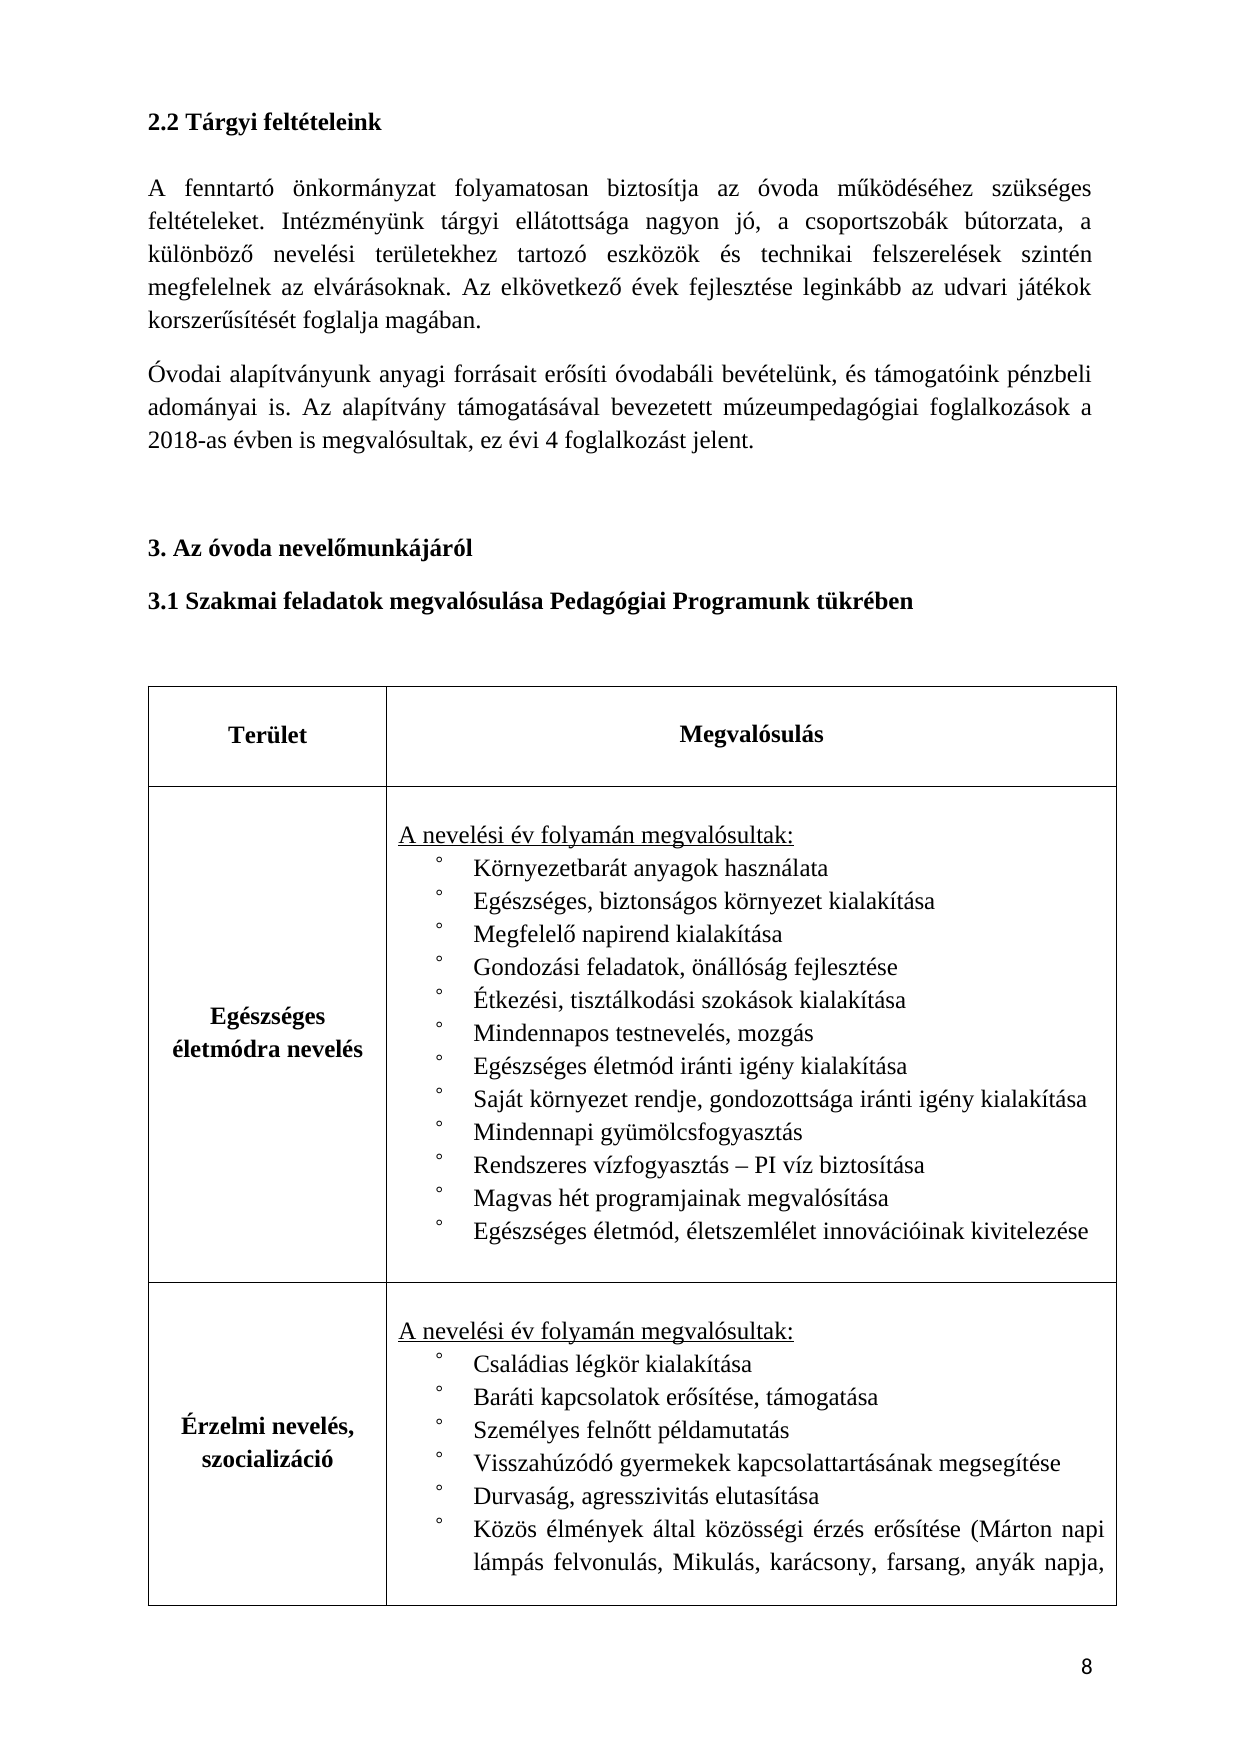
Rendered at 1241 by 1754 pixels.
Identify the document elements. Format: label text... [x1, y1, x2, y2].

table_header Terület [149, 687, 386, 786]
text 3.1 Szakmai feladatok megvalósulása Pedagógiai Programunk tükrében [148, 586, 1093, 615]
table_cell A nevelési év folyamán megvalósultak: Környezetbarát anyagok használata Egészséges, biztonságos környezet kialakítása Megfelelő napirend kialakítása Gondozási feladatok, önállóság fejlesztése Étkezési, tisztálkodási szokások kialakítása Mindennapos testnevelés, mozgás Egészséges életmód iránti igény kialakítása Saját környezet rendje, gondozottsága iránti igény kialakítása Mindennapi gyümölcsfogyasztás Rendszeres vízfogyasztás – PI víz biztosítása Magvas hét programjainak megvalósítása Egészséges életmód, életszemlélet innovációinak kivitelezése [387, 787, 1116, 1282]
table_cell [149, 1283, 386, 1605]
text 3. Az óvoda nevelőmunkájáról [148, 533, 1093, 561]
text A fenntartó önkormányzat folyamatosan biztosítja az óvoda működéséhez szükséges feltételeket. Intézményünk tárgyi ellátottsága nagyon jó, a csoportszobák bútorzata, a különböző nevelési területekhez tartozó eszközök és technikai felszerelések szintén megfelelnek az elvárásoknak. Az elkövetkező évek fejlesztése leginkább az udvari játékok korszerűsítését foglalja magában. [148, 173, 1093, 334]
text Óvodai alapítványunk anyagi forrásait erősíti óvodabáli bevételünk, és támogatóink pénzbeli adományai is. Az alapítvány támogatásával bevezetett múzeumpedagógiai foglalkozások a 2018-as évben is megvalósultak, ez évi 4 foglalkozást jelent. [148, 359, 1093, 454]
table_cell Egészséges életmódra nevelés [149, 787, 386, 1282]
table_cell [387, 1283, 1116, 1605]
text 2.2 Tárgyi feltételeink [148, 107, 1093, 136]
table_header Megvalósulás [387, 687, 1116, 786]
